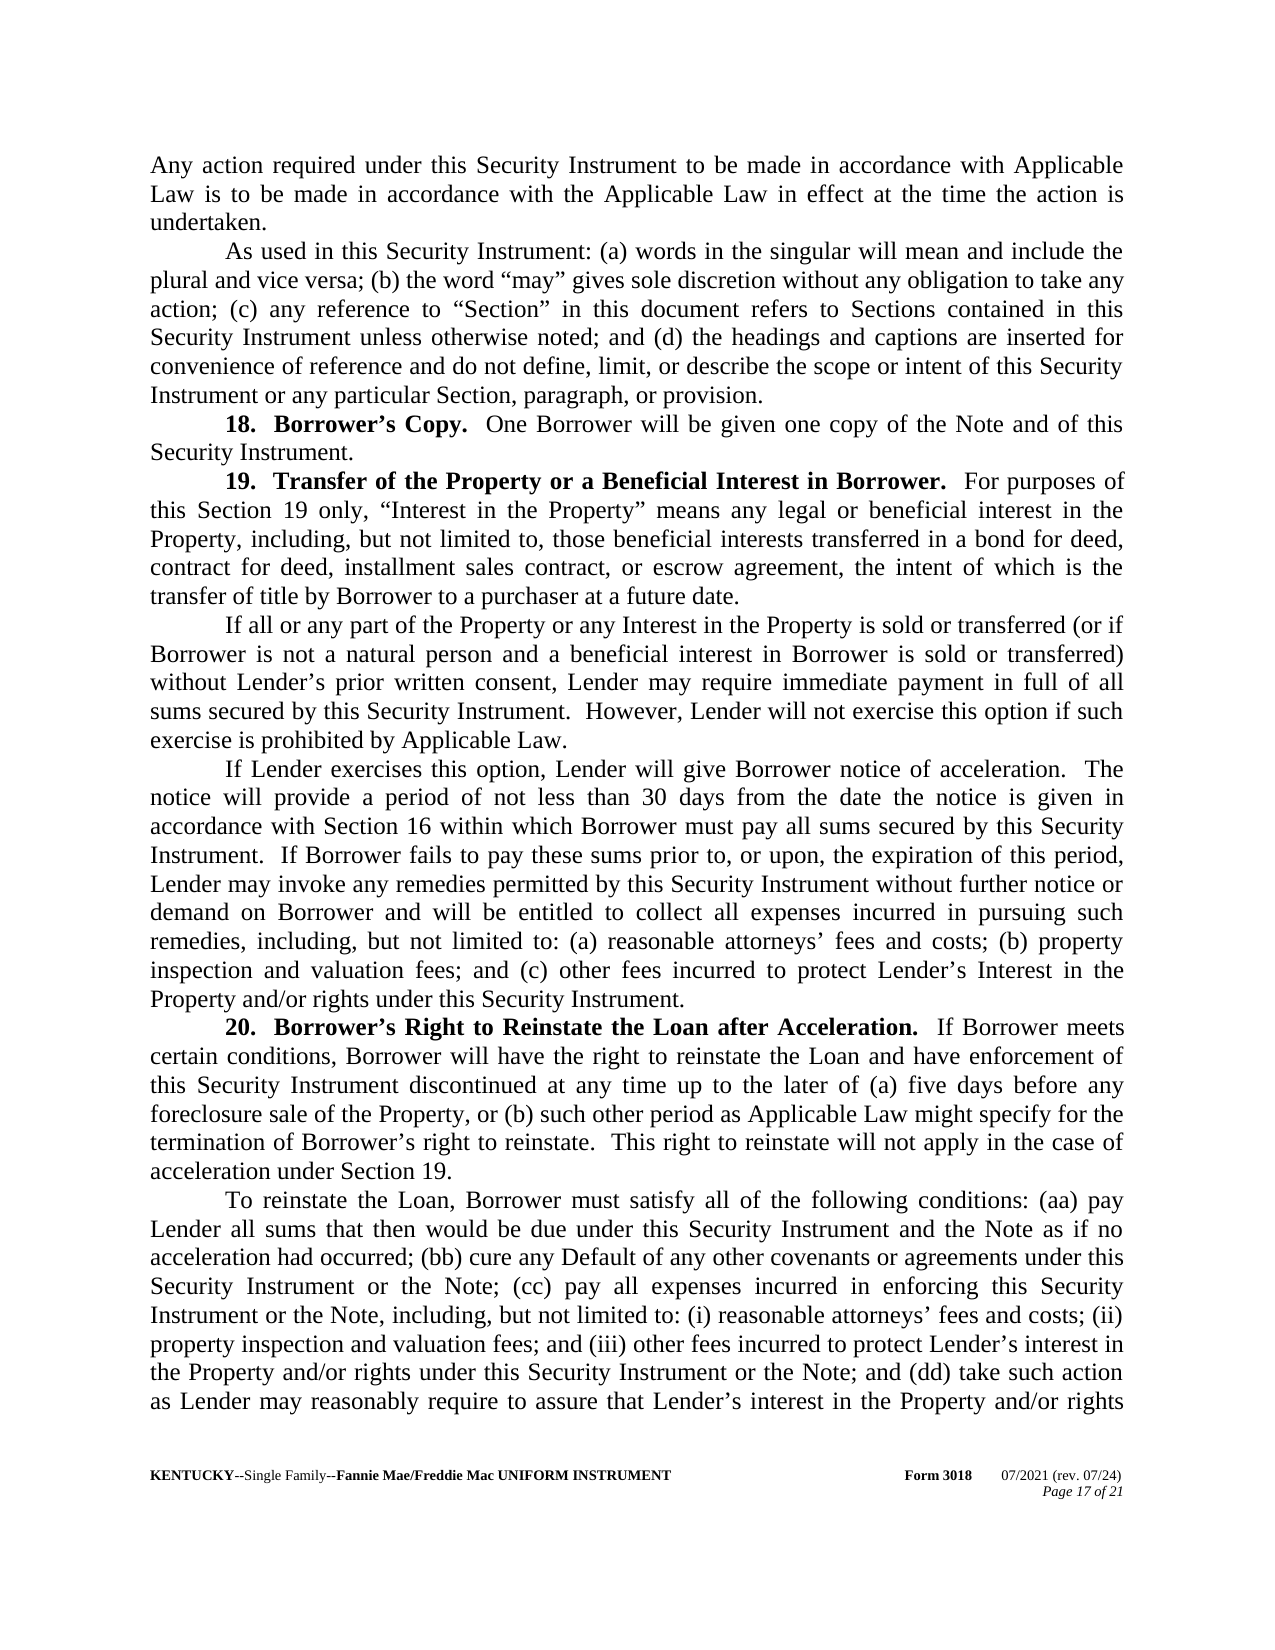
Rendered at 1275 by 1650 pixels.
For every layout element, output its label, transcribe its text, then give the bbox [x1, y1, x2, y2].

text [150, 150, 1125, 236]
text If Lender exercises this option, Lender will give Borrower notice of acceleration. The notice will provide a period of not less than 30 days from the date the notice is given in accordance with Section 16 within which Borrower must pay all sums secured by this Security Instrument. If Borrower fails to pay these sums prior to, or upon, the expiration of this period, Lender may invoke any remedies permitted by this Security Instrument without further notice or demand on Borrower and will be entitled to collect all expenses incurred in pursuing such remedies, including, but not limited to: (a) reasonable attorneys’ fees and costs; (b) property inspection and valuation fees; and (c) other fees incurred to protect Lender’s Interest in the Property and/or rights under this Security Instrument. [150, 754, 1125, 1012]
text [150, 1185, 1125, 1415]
text If all or any part of the Property or any Interest in the Property is sold or transferred (or if Borrower is not a natural person and a beneficial interest in Borrower is sold or transferred) without Lender’s prior written consent, Lender may require immediate payment in full of all sums secured by this Security Instrument. However, Lender will not exercise this option if such exercise is prohibited by Applicable Law. [150, 610, 1125, 754]
text 19. Transfer of the Property or a Beneficial Interest in Borrower. For purposes of this Section 19 only, “Interest in the Property” means any legal or beneficial interest in the Property, including, but not limited to, those beneficial interests transferred in a bond for deed, contract for deed, installment sales contract, or escrow agreement, the intent of which is the transfer of title by Borrower to a purchaser at a future date. [150, 466, 1125, 610]
text As used in this Security Instrument: (a) words in the singular will mean and include the plural and vice versa; (b) the word “may” gives sole discretion without any obligation to take any action; (c) any reference to “Section” in this document refers to Sections contained in this Security Instrument unless otherwise noted; and (d) the headings and captions are inserted for convenience of reference and do not define, limit, or describe the scope or intent of this Security Instrument or any particular Section, paragraph, or provision. [150, 236, 1125, 409]
text 20. Borrower’s Right to Reinstate the Loan after Acceleration. If Borrower meets certain conditions, Borrower will have the right to reinstate the Loan and have enforcement of this Security Instrument discontinued at any time up to the later of (a) five days before any foreclosure sale of the Property, or (b) such other period as Applicable Law might specify for the termination of Borrower’s right to reinstate. This right to reinstate will not apply in the case of acceleration under Section 19. [150, 1012, 1125, 1185]
text 18. Borrower’s Copy. One Borrower will be given one copy of the Note and of this Security Instrument. [150, 409, 1125, 466]
